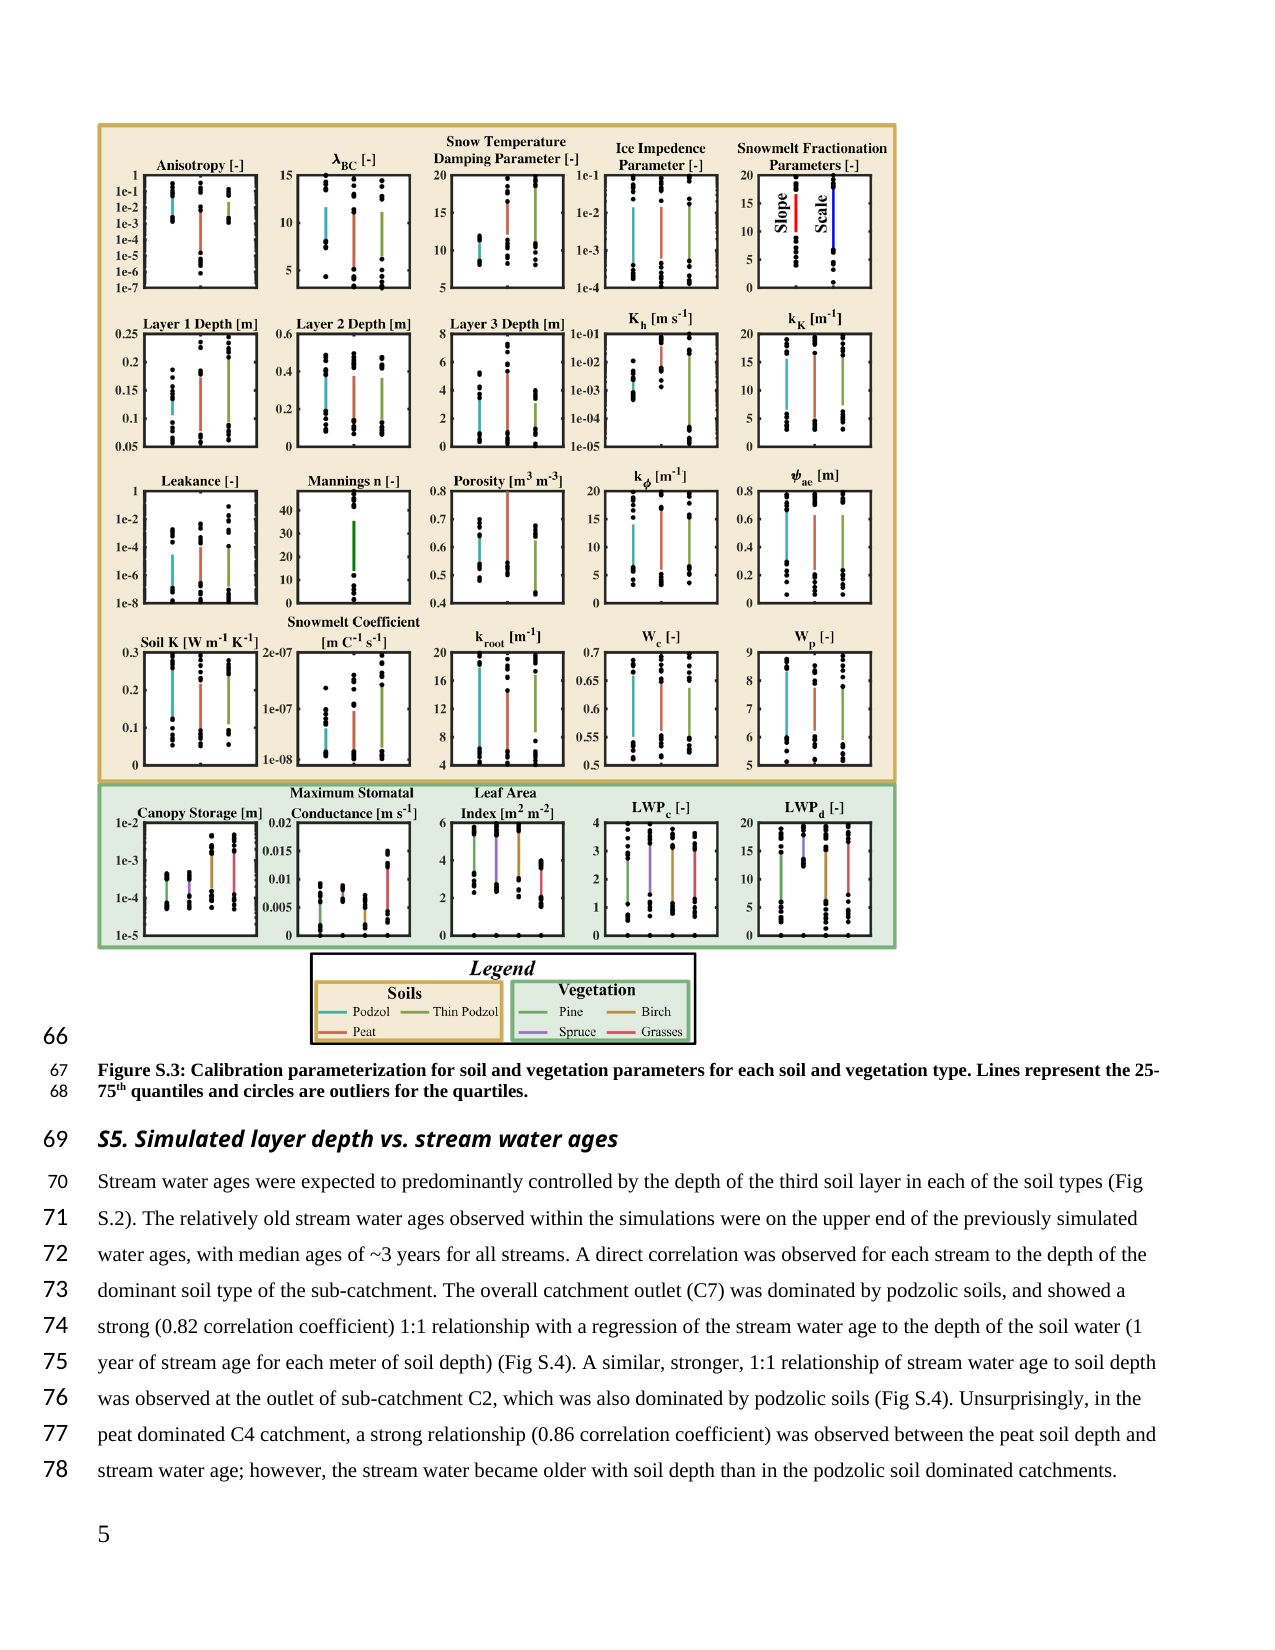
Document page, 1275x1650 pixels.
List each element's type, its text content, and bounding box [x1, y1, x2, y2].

text Stream water ages were expected to predominantly controlled by the depth of the third soil layer in each of the soil types (Fig S.2). The relatively old stream water ages observed within the simulations were on the upper end of the previously simulated water ages, with median ages of ~3 years for all streams. A direct correlation was observed for each stream to the depth of the dominant soil type of the sub-catchment. The overall catchment outlet (C7) was dominated by podzolic soils, and showed a strong (0.82 correlation coefficient) 1:1 relationship with a regression of the stream water age to the depth of the soil water (1 year of stream age for each meter of soil depth) (Fig S.4). A similar, stronger, 1:1 relationship of stream water age to soil depth was observed at the outlet of sub-catchment C2, which was also dominated by podzolic soils (Fig S.4). Unsurprisingly, in the peat dominated C4 catchment, a strong relationship (0.86 correlation coefficient) was observed between the peat soil depth and stream water age; however, the stream water became older with soil depth than in the podzolic soil dominated catchments. [97, 1169, 1177, 1482]
text Figure S.3: Calibration parameterization for soil and vegetation parameters for each soil and vegetation type. Lines represent the 25-75th quantiles and circles are outliers for the quartiles. [97, 1058, 1177, 1102]
picture [97, 123, 897, 1045]
subtitle S5. Simulated layer depth vs. stream water ages [97, 1122, 1177, 1154]
